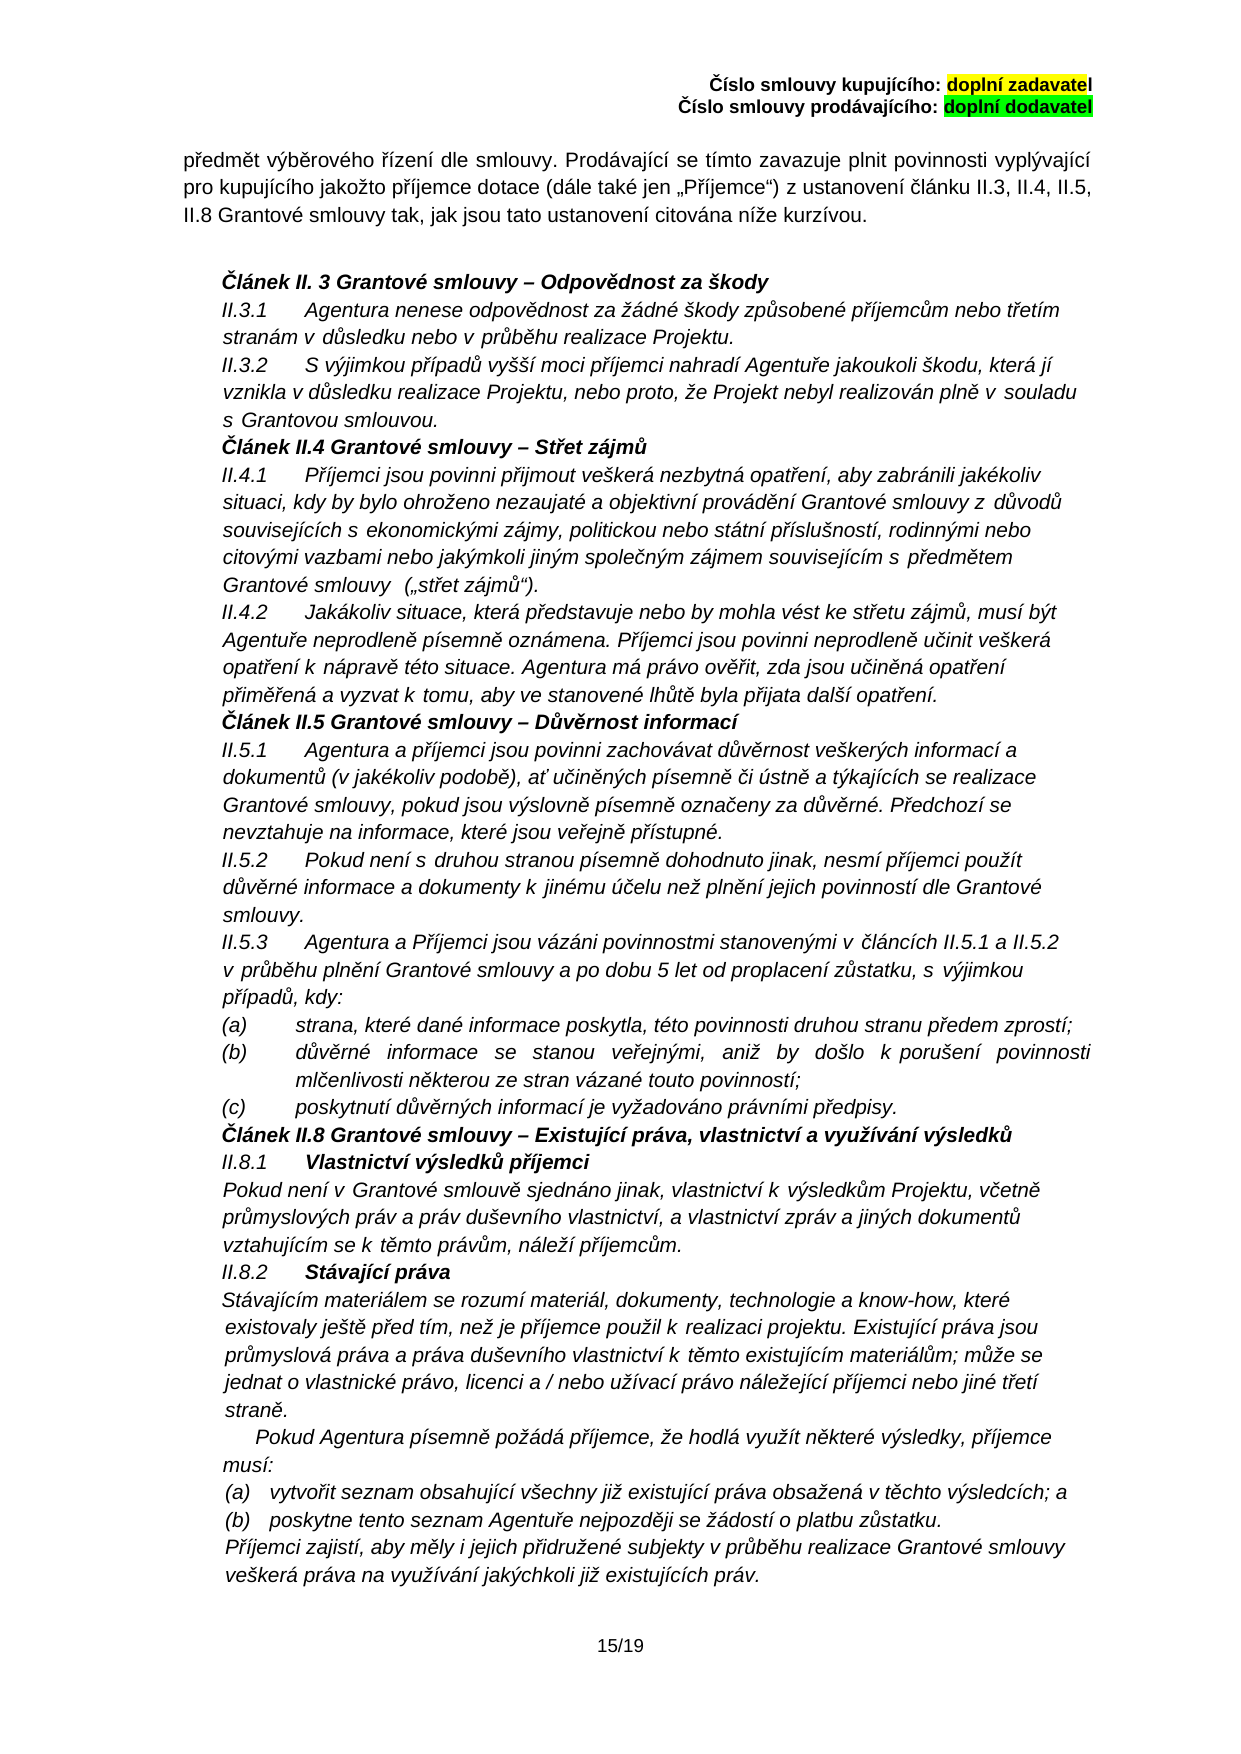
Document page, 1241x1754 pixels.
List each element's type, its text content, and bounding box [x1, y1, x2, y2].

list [148, 148, 1092, 227]
text Pokud Agentura písemně požádá příjemce, že hodlá využít některé výsledky, příjemce musí: [148, 1425, 1092, 1477]
text II.3.2 S výjimkou případů vyšší moci příjemci nahradí Agentuře jakoukoli škodu, která jí vznikla v důsledku realizace Projektu, nebo proto, že Projekt nebyl realizován plně v souladu s Grantovou smlouvou. [221, 353, 1092, 432]
text Stávajícím materiálem se rozumí materiál, dokumenty, technologie a know-how, které existovaly ještě před tím, než je příjemce použil k realizaci projektu. Existující práva jsou průmyslová práva a práva duševního vlastnictví k těmto existujícím materiálům; může se jednat o vlastnické právo, licenci a / nebo užívací právo náležející příjemci nebo jiné třetí straně. [221, 1288, 1092, 1422]
list strana, které dané informace poskytla, této povinnosti druhou stranu předem zprostí; [222, 1013, 1092, 1037]
list důvěrné informace se stanou veřejnými, aniž by došlo k porušení povinnosti mlčenlivosti některou ze stran vázané touto povinností; [222, 1040, 1092, 1092]
text II.8.2 Stávající práva [221, 1260, 1092, 1284]
text II.4.2 Jakákoliv situace, která představuje nebo by mohla vést ke střetu zájmů, musí být Agentuře neprodleně písemně oznámena. Příjemci jsou povinni neprodleně učinit veškerá opatření k nápravě této situace. Agentura má právo ověřit, zda jsou učiněná opatření přiměřená a vyzvat k tomu, aby ve stanovené lhůtě byla přijata další opatření. [221, 600, 1092, 707]
text II.5.3 Agentura a Příjemci jsou vázáni povinnostmi stanovenými v článcích II.5.1 a II.5.2 v průběhu plnění Grantové smlouvy a po dobu 5 let od proplacení zůstatku, s výjimkou případů, kdy: [221, 930, 1092, 1009]
text Článek II.8 Grantové smlouvy – Existující práva, vlastnictví a využívání výsledků [148, 1123, 1092, 1147]
text Článek II. 3 Grantové smlouvy – Odpovědnost za škody [148, 270, 1092, 294]
list poskytnutí důvěrných informací je vyžadováno právními předpisy. [222, 1095, 1092, 1119]
text II.5.1 Agentura a příjemci jsou povinni zachovávat důvěrnost veškerých informací a dokumentů (v jakékoliv podobě), ať učiněných písemně či ústně a týkajících se realizace Grantové smlouvy, pokud jsou výslovně písemně označeny za důvěrné. Předchozí se nevztahuje na informace, které jsou veřejně přístupné. [221, 738, 1092, 844]
text Článek II.4 Grantové smlouvy – Střet zájmů [148, 435, 1092, 459]
list vytvořit seznam obsahující všechny již existující práva obsažená v těchto výsledcích; a [225, 1480, 1092, 1504]
list poskytne tento seznam Agentuře nejpozději se žádostí o platbu zůstatku. [225, 1508, 1092, 1532]
text Článek II.5 Grantové smlouvy – Důvěrnost informací [148, 710, 1092, 734]
text Pokud není v Grantové smlouvě sjednáno jinak, vlastnictví k výsledkům Projektu, včetně průmyslových práv a práv duševního vlastnictví, a vlastnictví zpráv a jiných dokumentů vztahujícím se k těmto právům, náleží příjemcům. [223, 1178, 1092, 1257]
text Příjemci zajistí, aby měly i jejich přidružené subjekty v průběhu realizace Grantové smlouvy veškerá práva na využívání jakýchkoli již existujících práv. [225, 1535, 1092, 1587]
text II.3.1 Agentura nenese odpovědnost za žádné škody způsobené příjemcům nebo třetím stranám v důsledku nebo v průběhu realizace Projektu. [221, 298, 1092, 349]
text II.8.1 Vlastnictví výsledků příjemci [221, 1150, 1092, 1174]
text II.5.2 Pokud není s druhou stranou písemně dohodnuto jinak, nesmí příjemci použít důvěrné informace a dokumenty k jinému účelu než plnění jejich povinností dle Grantové smlouvy. [221, 848, 1092, 927]
text II.4.1 Příjemci jsou povinni přijmout veškerá nezbytná opatření, aby zabránili jakékoliv situaci, kdy by bylo ohroženo nezaujaté a objektivní provádění Grantové smlouvy z důvodů souvisejících s ekonomickými zájmy, politickou nebo státní příslušností, rodinnými nebo citovými vazbami nebo jakýmkoli jiným společným zájmem souvisejícím s předmětem Grantové smlouvy („střet zájmů“). [221, 463, 1092, 597]
